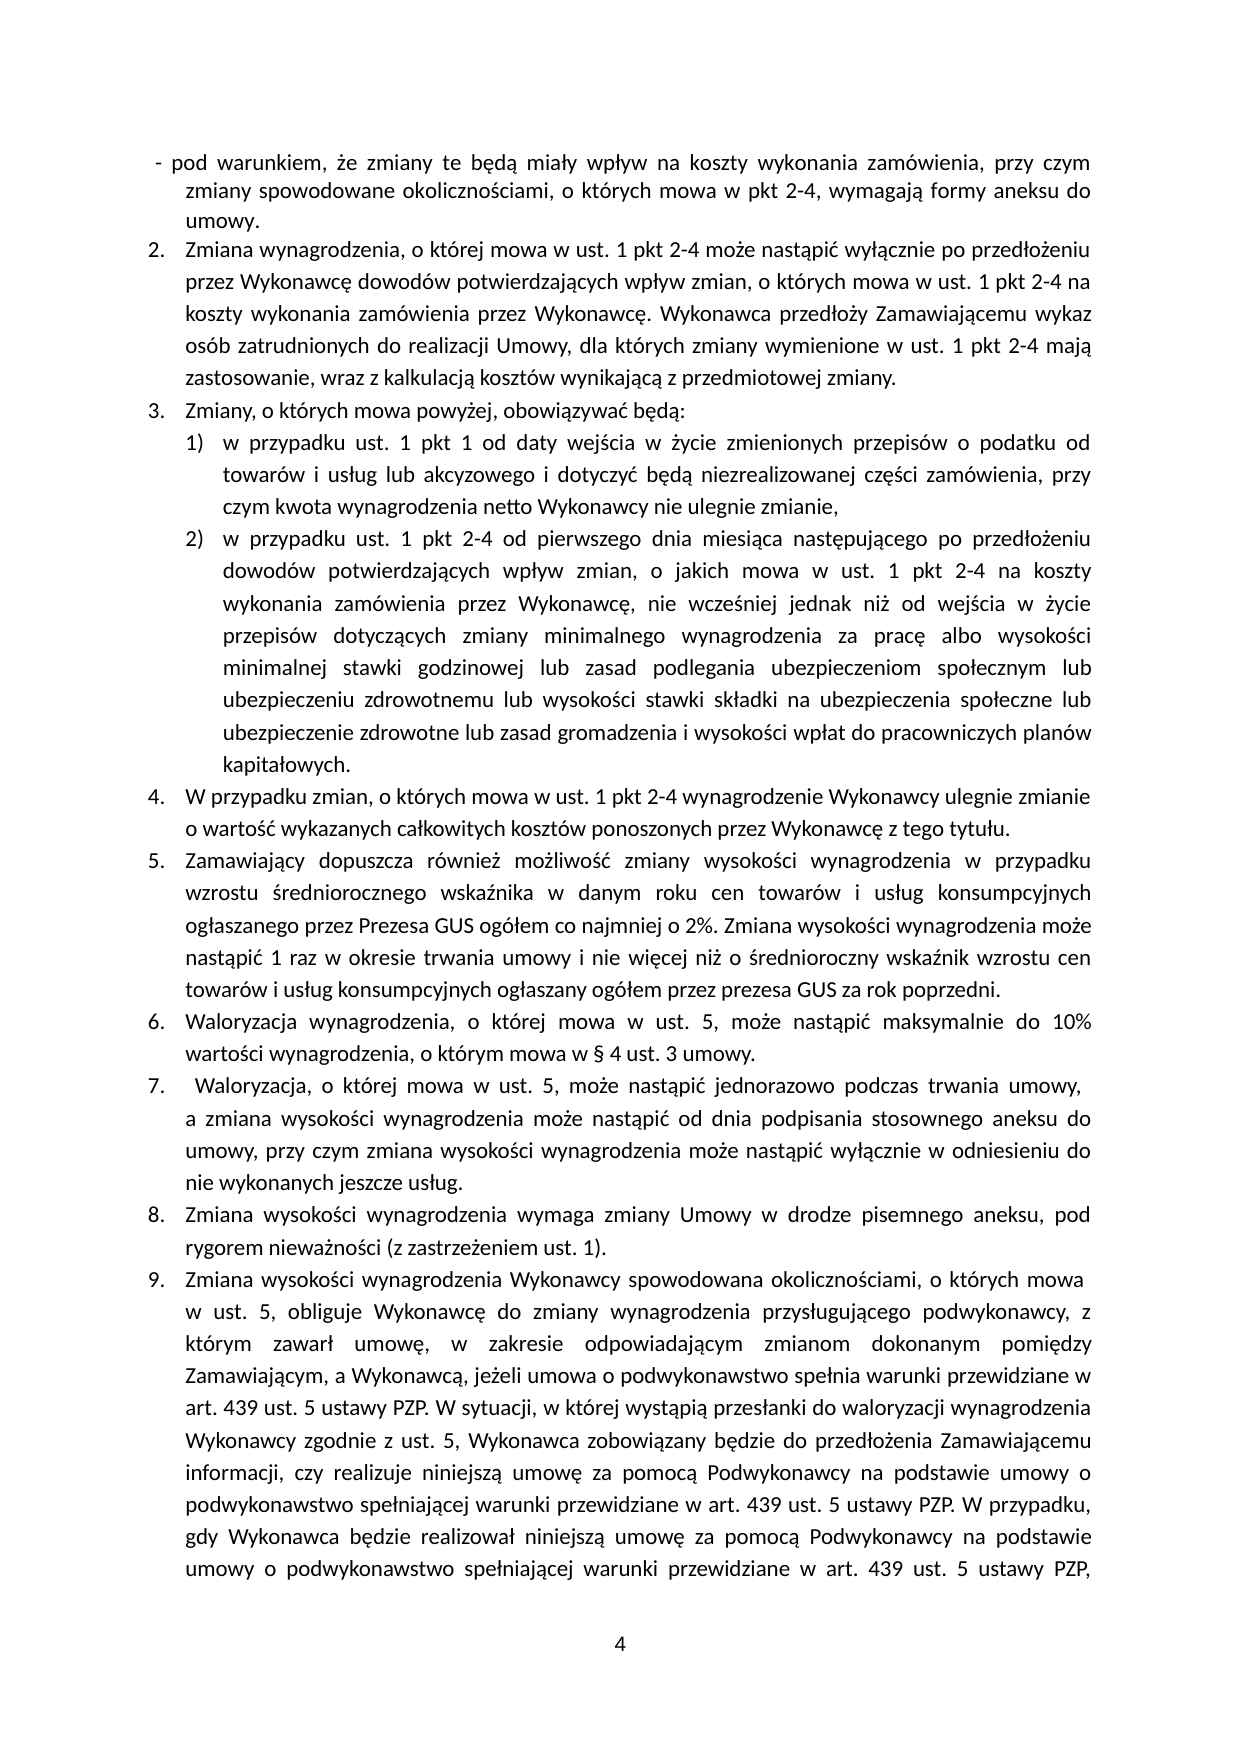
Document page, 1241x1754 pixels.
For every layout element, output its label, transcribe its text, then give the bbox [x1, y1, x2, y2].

text - pod warunkiem, że zmiany te będą miały wpływ na koszty wykonania zamówienia, przy czym zmiany spowodowane okolicznościami, o których mowa w pkt 2-4, wymagają formy aneksu do umowy. [155, 148, 1093, 234]
list Waloryzacja wynagrodzenia, o której mowa w ust. 5, może nastąpić maksymalnie do 10% wartości wynagrodzenia, o którym mowa w § 4 ust. 3 umowy. [148, 1007, 1093, 1067]
list Zmiana wysokości wynagrodzenia wymaga zmiany Umowy w drodze pisemnego aneksu, pod rygorem nieważności (z zastrzeżeniem ust. 1). [148, 1200, 1093, 1261]
list Zmiany, o których mowa powyżej, obowiązywać będą: [148, 396, 1093, 424]
list w przypadku ust. 1 pkt 2-4 od pierwszego dnia miesiąca następującego po przedłożeniu dowodów potwierdzających wpływ zmian, o jakich mowa w ust. 1 pkt 2-4 na koszty wykonania zamówienia przez Wykonawcę, nie wcześniej jednak niż od wejścia w życie przepisów dotyczących zmiany minimalnego wynagrodzenia za pracę albo wysokości minimalnej stawki godzinowej lub zasad podlegania ubezpieczeniom społecznym lub ubezpieczeniu zdrowotnemu lub wysokości stawki składki na ubezpieczenia społeczne lub ubezpieczenie zdrowotne lub zasad gromadzenia i wysokości wpłat do pracowniczych planów kapitałowych. [185, 524, 1093, 778]
list Zmiana wynagrodzenia, o której mowa w ust. 1 pkt 2-4 może nastąpić wyłącznie po przedłożeniu przez Wykonawcę dowodów potwierdzających wpływ zmian, o których mowa w ust. 1 pkt 2-4 na koszty wykonania zamówienia przez Wykonawcę. Wykonawca przedłoży Zamawiającemu wykaz osób zatrudnionych do realizacji Umowy, dla których zmiany wymienione w ust. 1 pkt 2-4 mają zastosowanie, wraz z kalkulacją kosztów wynikającą z przedmiotowej zmiany. [148, 235, 1093, 392]
list Waloryzacja, o której mowa w ust. 5, może nastąpić jednorazowo podczas trwania umowy, a zmiana wysokości wynagrodzenia może nastąpić od dnia podpisania stosownego aneksu do umowy, przy czym zmiana wysokości wynagrodzenia może nastąpić wyłącznie w odniesieniu do nie wykonanych jeszcze usług. [148, 1072, 1093, 1196]
list w przypadku ust. 1 pkt 1 od daty wejścia w życie zmienionych przepisów o podatku od towarów i usług lub akcyzowego i dotyczyć będą niezrealizowanej części zamówienia, przy czym kwota wynagrodzenia netto Wykonawcy nie ulegnie zmianie, [185, 428, 1093, 520]
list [148, 1265, 1093, 1582]
list W przypadku zmian, o których mowa w ust. 1 pkt 2-4 wynagrodzenie Wykonawcy ulegnie zmianie o wartość wykazanych całkowitych kosztów ponoszonych przez Wykonawcę z tego tytułu. [148, 782, 1093, 842]
list Zamawiający dopuszcza również możliwość zmiany wysokości wynagrodzenia w przypadku wzrostu średniorocznego wskaźnika w danym roku cen towarów i usług konsumpcyjnych ogłaszanego przez Prezesa GUS ogółem co najmniej o 2%. Zmiana wysokości wynagrodzenia może nastąpić 1 raz w okresie trwania umowy i nie więcej niż o średnioroczny wskaźnik wzrostu cen towarów i usług konsumpcyjnych ogłaszany ogółem przez prezesa GUS za rok poprzedni. [148, 846, 1093, 1003]
